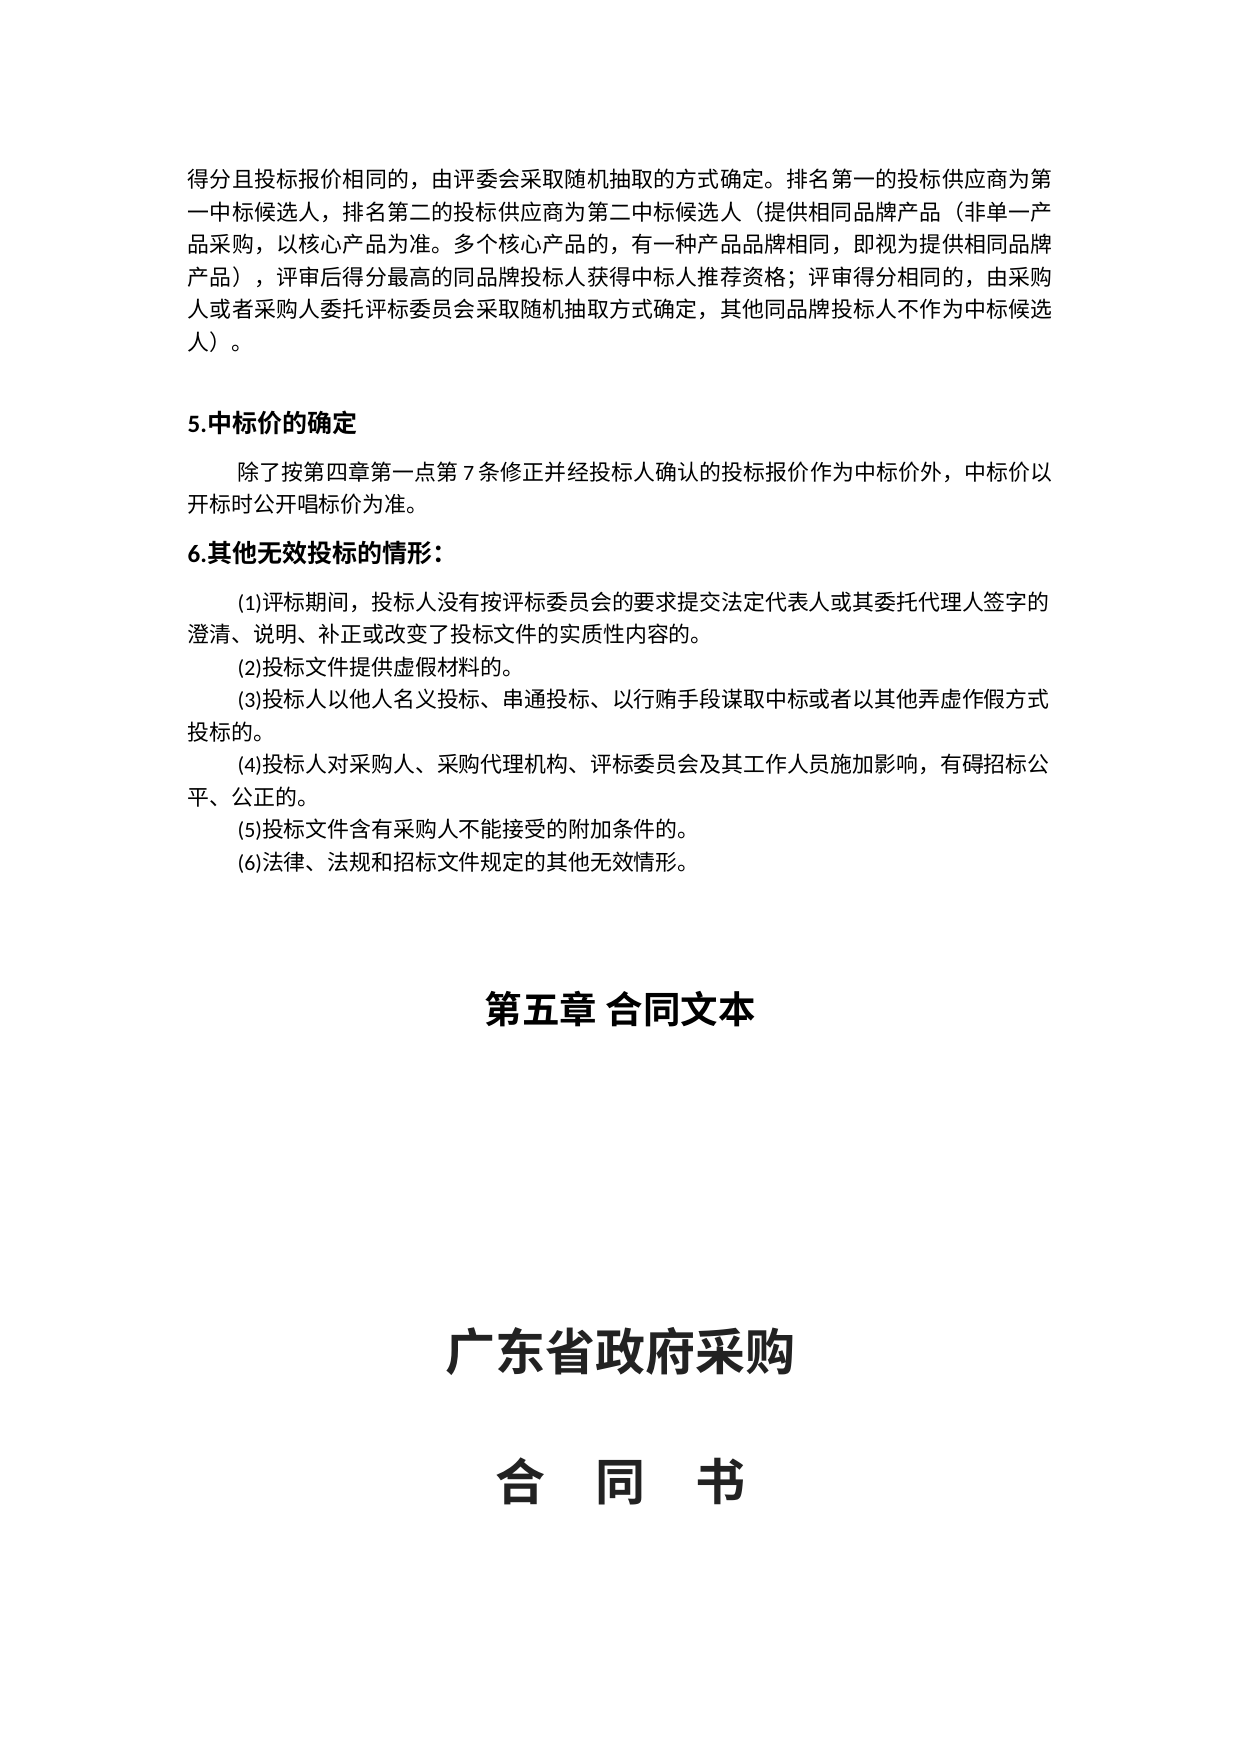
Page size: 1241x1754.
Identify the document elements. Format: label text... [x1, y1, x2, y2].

text 合 同 书 [187, 1429, 1053, 1527]
text (2)投标文件提供虚假材料的。 [187, 649, 1053, 682]
text (6)法律、法规和招标文件规定的其他无效情形。 [187, 844, 1053, 877]
text 广东省政府采购 [187, 1299, 1053, 1397]
text 除了按第四章第一点第7条修正并经投标人确认的投标报价作为中标价外，中标价以开标时公开唱标价为准。 [187, 454, 1053, 519]
text (4)投标人对采购人、采购代理机构、评标委员会及其工作人员施加影响，有碍招标公平、公正的。 [187, 747, 1053, 812]
text (1)评标期间，投标人没有按评标委员会的要求提交法定代表人或其委托代理人签字的澄清、说明、补正或改变了投标文件的实质性内容的。 [187, 584, 1053, 649]
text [187, 162, 1053, 357]
text 5.中标价的确定 [187, 389, 1053, 454]
text 6.其他无效投标的情形： [187, 519, 1053, 584]
text (3)投标人以他人名义投标、串通投标、以行贿手段谋取中标或者以其他弄虚作假方式投标的。 [187, 682, 1053, 747]
text (5)投标文件含有采购人不能接受的附加条件的。 [187, 812, 1053, 844]
text 第五章 合同文本 [187, 974, 1053, 1039]
